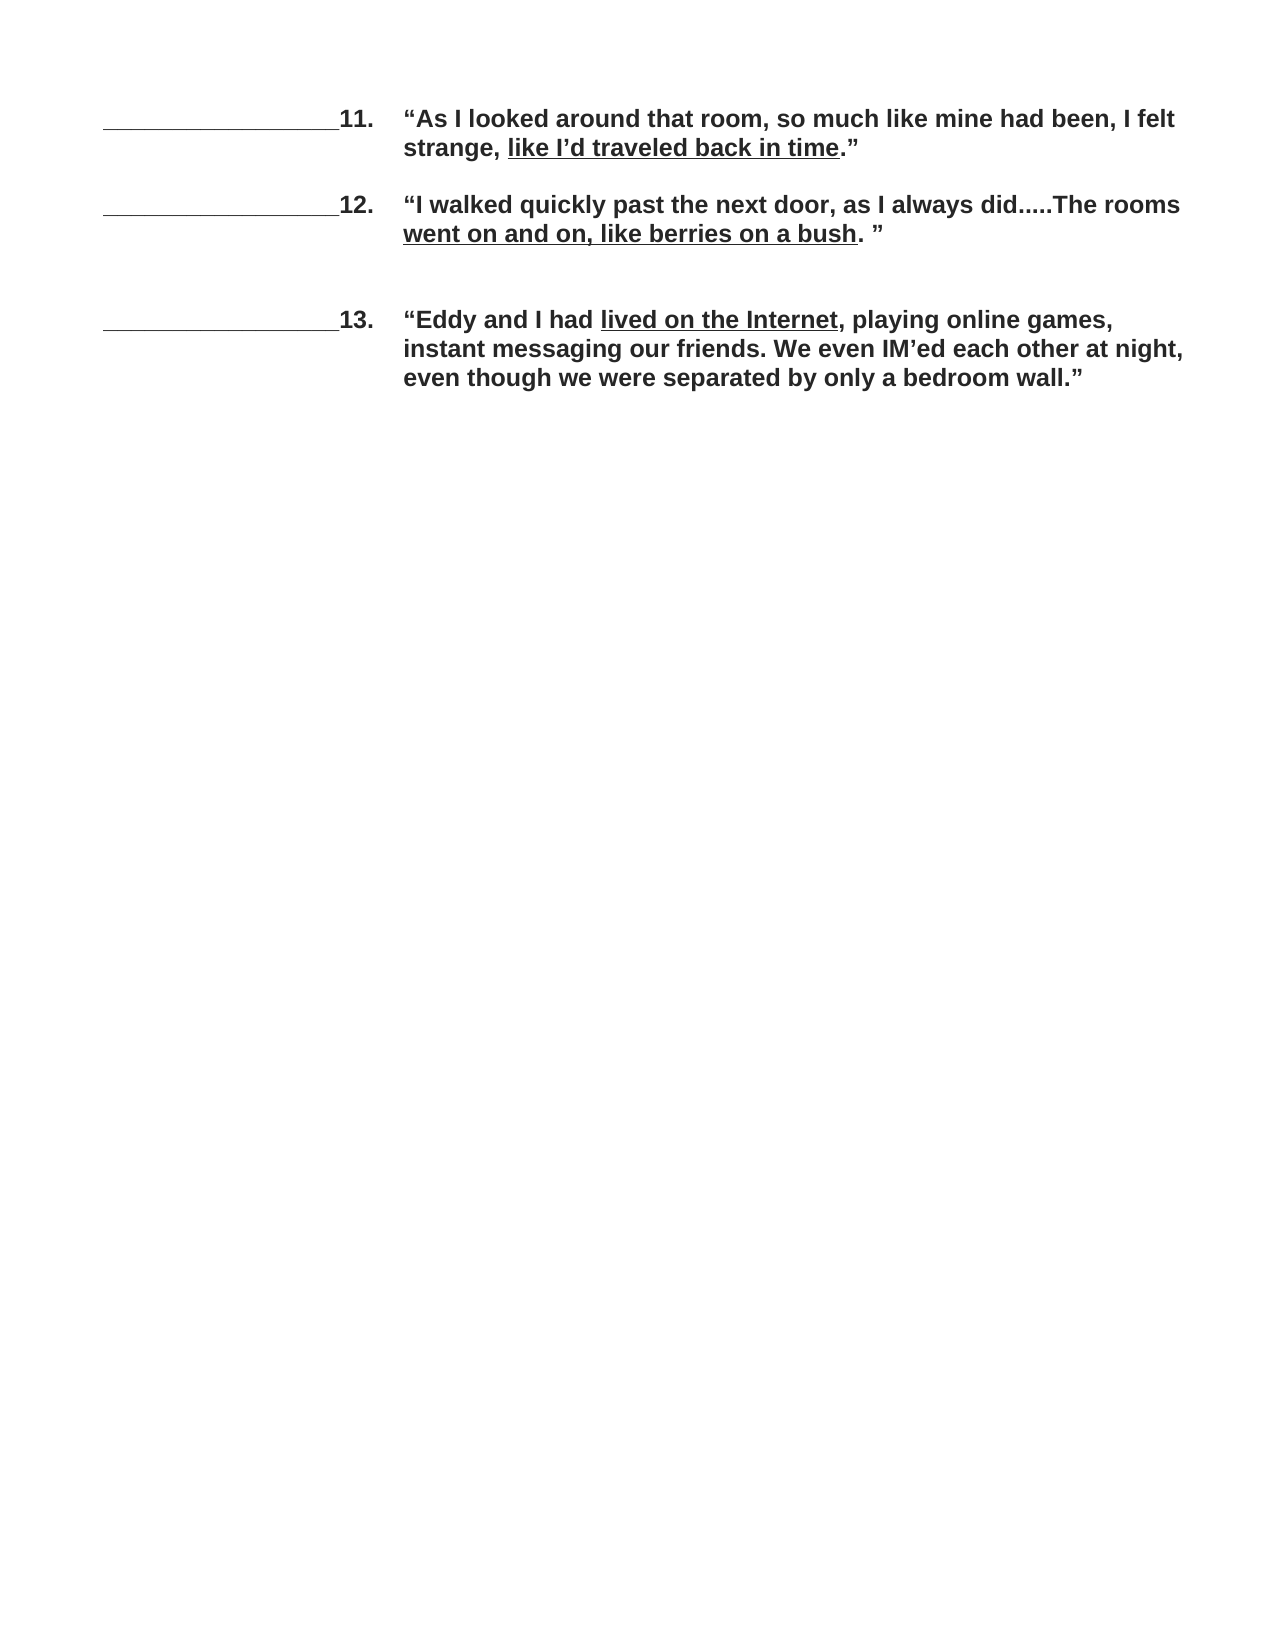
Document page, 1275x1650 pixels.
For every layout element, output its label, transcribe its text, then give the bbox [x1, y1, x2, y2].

list “As I looked around that room, so much like mine had been, I felt strange, like I’d traveled back in time.” [103, 104, 1200, 161]
list “Eddy and I had lived on the Internet, playing online games, instant messaging our friends. We even IM’ed each other at night, even though we were separated by only a bedroom wall.” [103, 305, 1200, 391]
list “I walked quickly past the next door, as I always did.....The rooms went on and on, like berries on a bush. ” [103, 190, 1200, 247]
